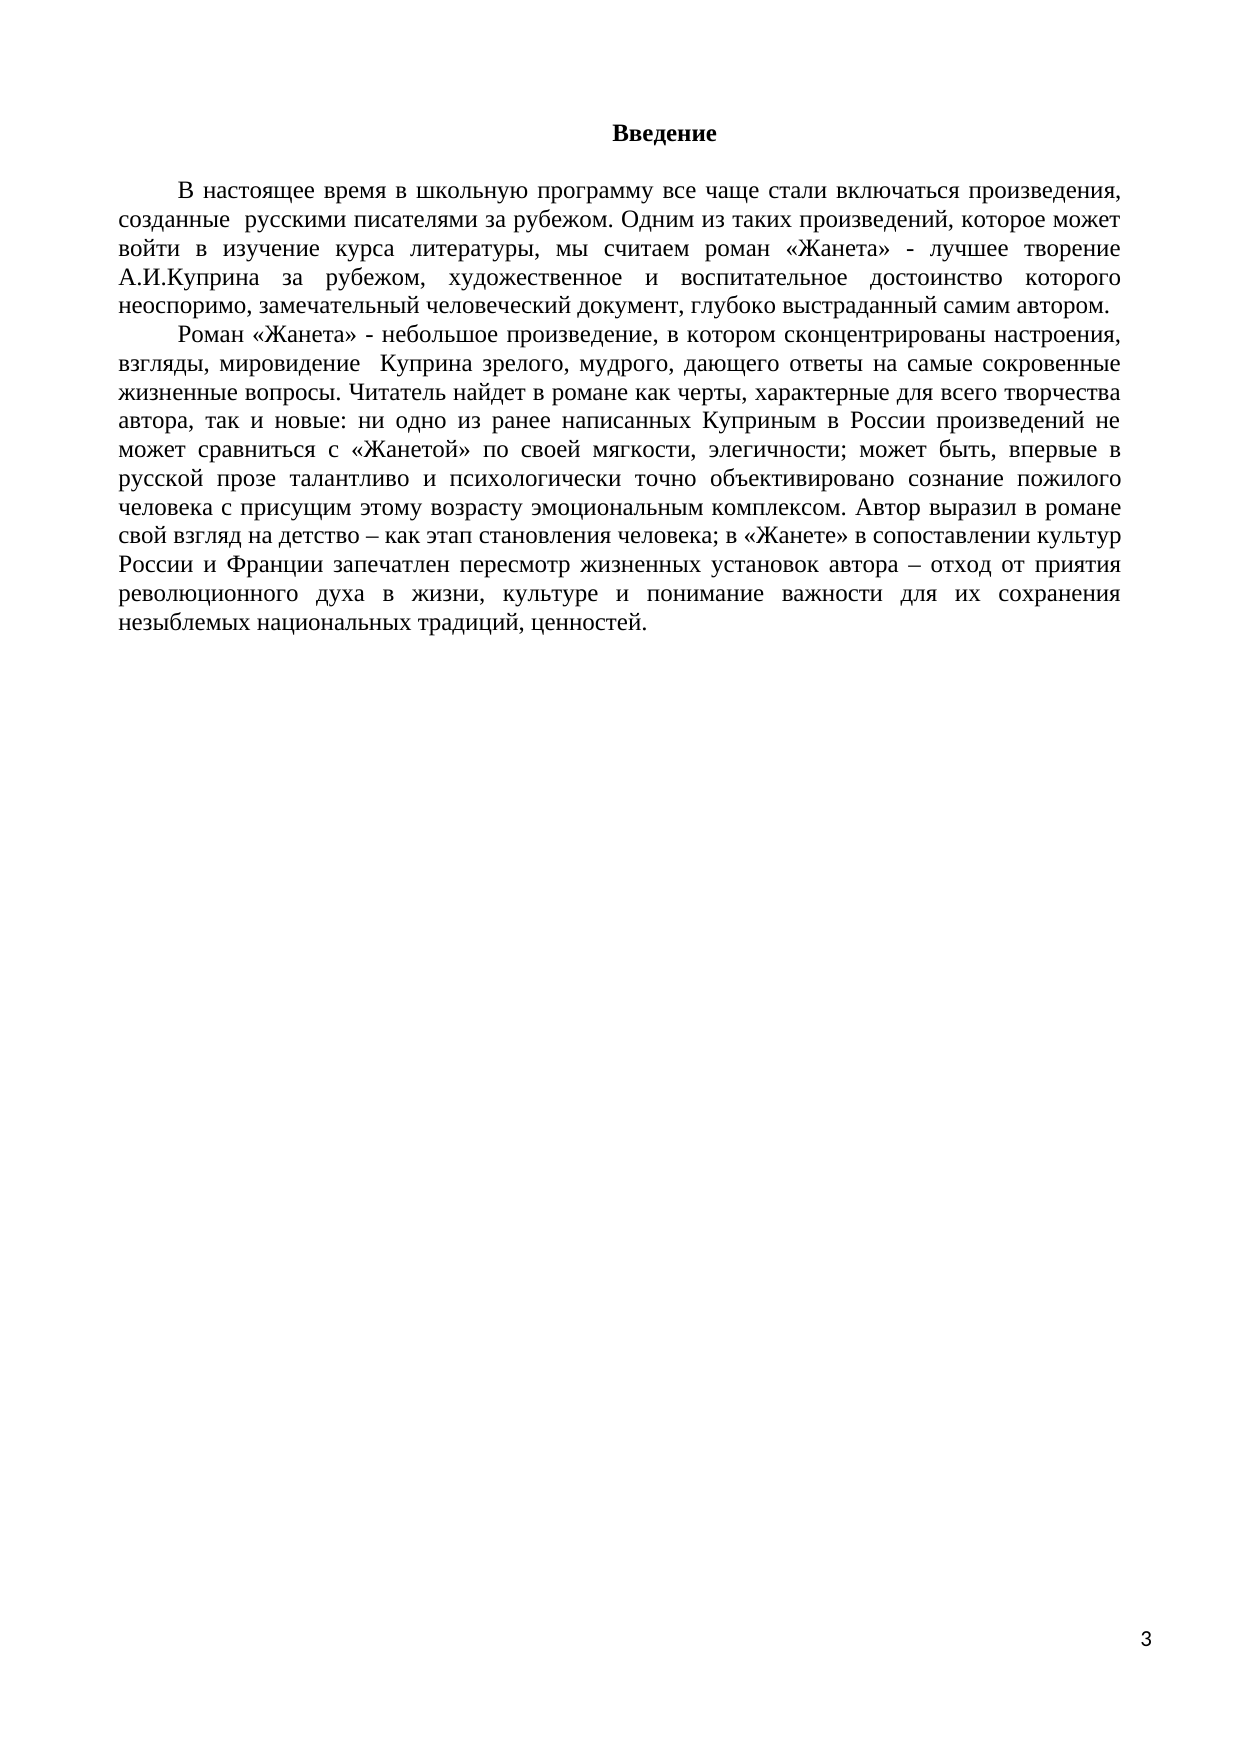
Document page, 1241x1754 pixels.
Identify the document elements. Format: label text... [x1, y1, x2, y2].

text Роман «Жанета» - небольшое произведение, в котором сконцентрированы настроения, взгляды, мировидение Куприна зрелого, мудрого, дающего ответы на самые сокровенные жизненные вопросы. Читатель найдет в романе как черты, характерные для всего творчества автора, так и новые: ни одно из ранее написанных Куприным в России произведений не может сравниться с «Жанетой» по своей мягкости, элегичности; может быть, впервые в русской прозе талантливо и психологически точно объективировано сознание пожилого человека с присущим этому возрасту эмоциональным комплексом. Автор выразил в романе свой взгляд на детство – как этап становления человека; в «Жанете» в сопоставлении культур России и Франции запечатлен пересмотр жизненных установок автора – отход от приятия революционного духа в жизни, культуре и понимание важности для их сохранения незыблемых национальных традиций, ценностей. [118, 319, 1122, 636]
text Введение [177, 118, 1152, 147]
text В настоящее время в школьную программу все чаще стали включаться произведения, созданные русскими писателями за рубежом. Одним из таких произведений, которое может войти в изучение курса литературы, мы считаем роман «Жанета» - лучшее творение А.И.Куприна за рубежом, художественное и воспитательное достоинство которого неоспоримо, замечательный человеческий документ, глубоко выстраданный самим автором. [118, 176, 1122, 319]
